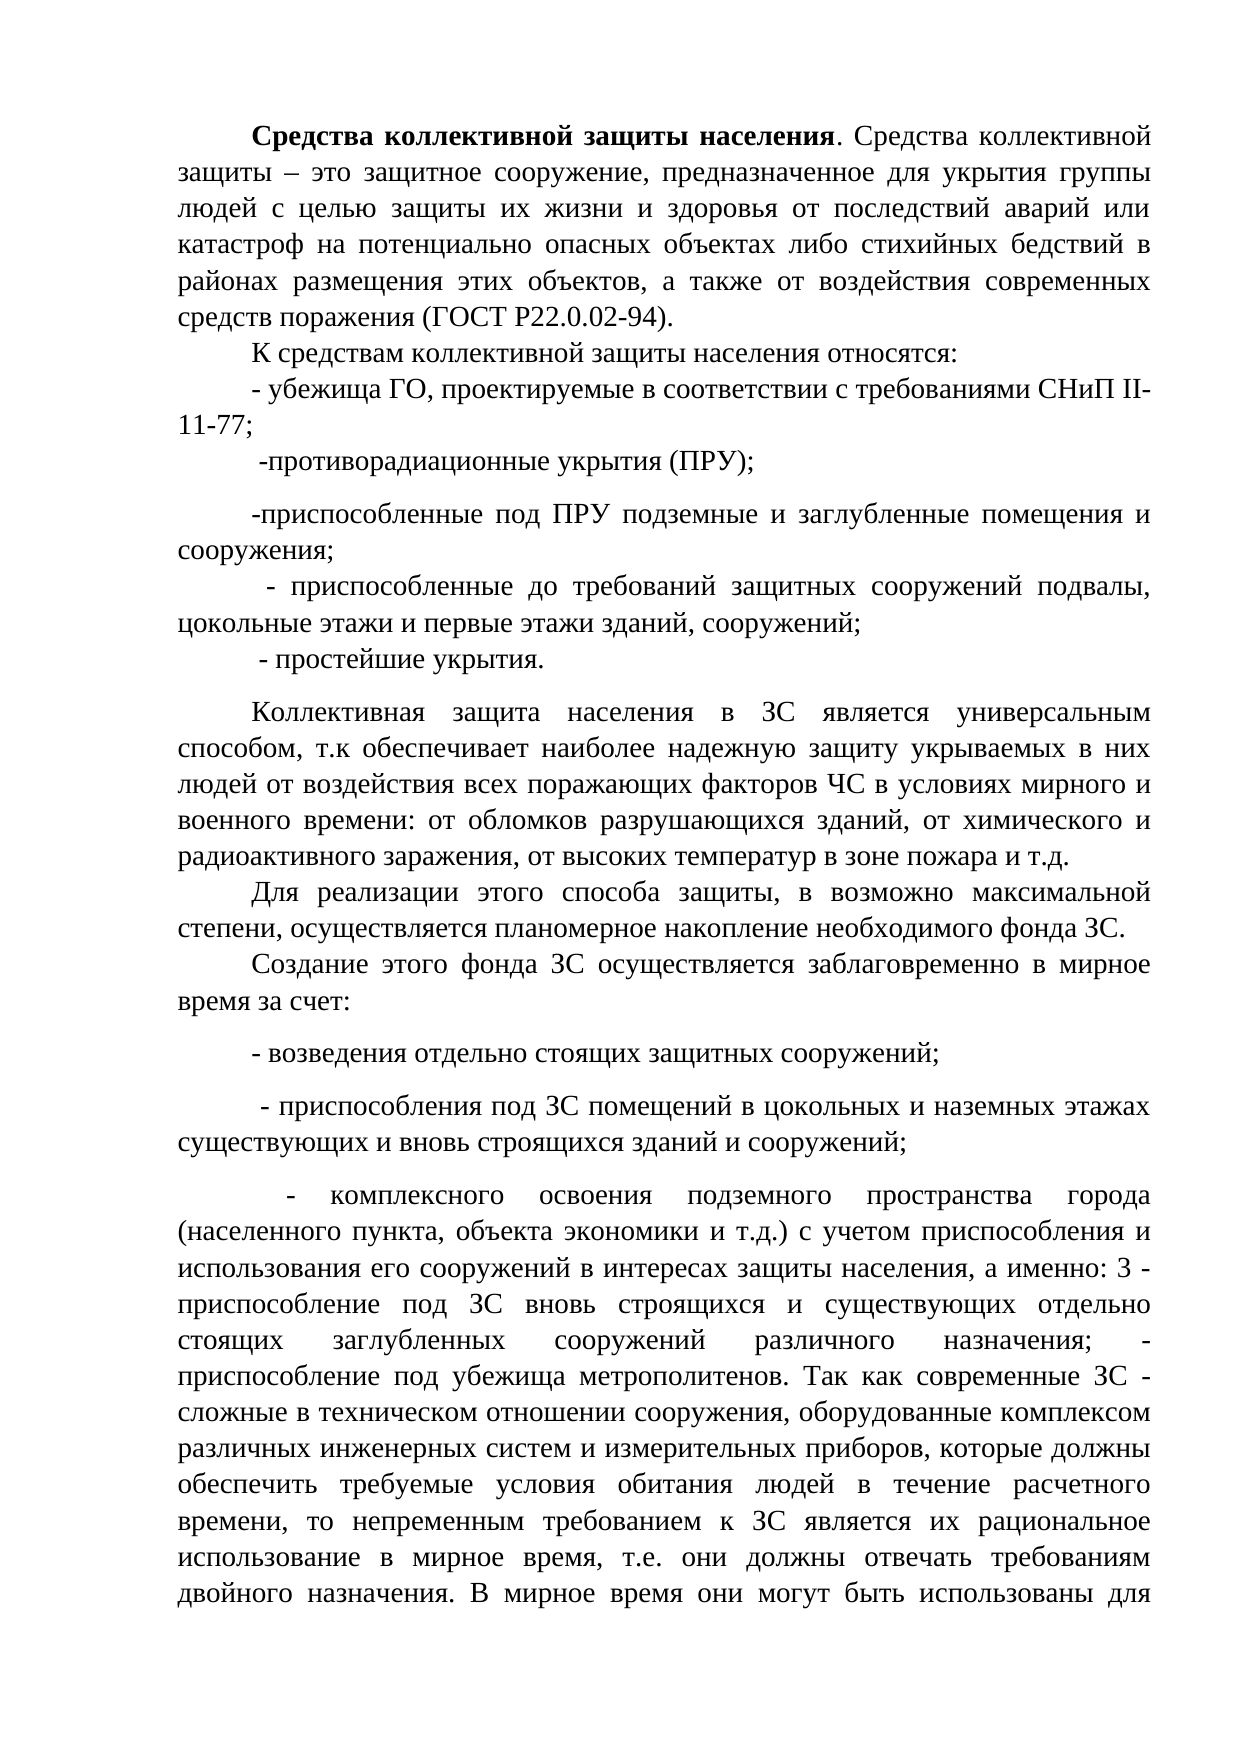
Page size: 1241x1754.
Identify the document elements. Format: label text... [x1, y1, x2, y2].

text Для реализации этого способа защиты, в возможно максимальной степени, осуществляется планомерное накопление необходимого фонда ЗС. [177, 874, 1152, 944]
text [177, 1177, 1152, 1608]
text -приспособленные под ПРУ подземные и заглубленные помещения и сооружения; [177, 496, 1152, 566]
text -противорадиационные укрытия (ПРУ); [177, 443, 1152, 477]
text - убежища ГО, проектируемые в соответствии с требованиями СНиП II-11-77; [177, 371, 1152, 441]
text - простейшие укрытия. [177, 641, 1152, 674]
text - возведения отдельно стоящих защитных сооружений; [177, 1036, 1152, 1069]
text К средствам коллективной защиты населения относятся: [177, 335, 1152, 368]
text - приспособления под ЗС помещений в цокольных и наземных этажах существующих и вновь строящихся зданий и сооружений; [177, 1088, 1152, 1158]
text Средства коллективной защиты населения. Средства коллективной защиты – это защитное сооружение, предназначенное для укрытия группы людей с целью защиты их жизни и здоровья от последствий аварий или катастроф на потенциально опасных объектах либо стихийных бедствий в районах размещения этих объектов, а также от воздействия современных средств поражения (ГОСТ Р22.0.02-94). [177, 118, 1152, 332]
text Создание этого фонда ЗС осуществляется заблаговременно в мирное время за счет: [177, 947, 1152, 1016]
text - приспособленные до требований защитных сооружений подвалы, цокольные этажи и первые этажи зданий, сооружений; [177, 568, 1152, 638]
text Коллективная защита населения в ЗС является универсальным способом, т.к обеспечивает наиболее надежную защиту укрываемых в них людей от воздействия всех поражающих факторов ЧС в условиях мирного и военного времени: от обломков разрушающихся зданий, от химического и радиоактивного заражения, от высоких температур в зоне пожара и т.д. [177, 694, 1152, 872]
